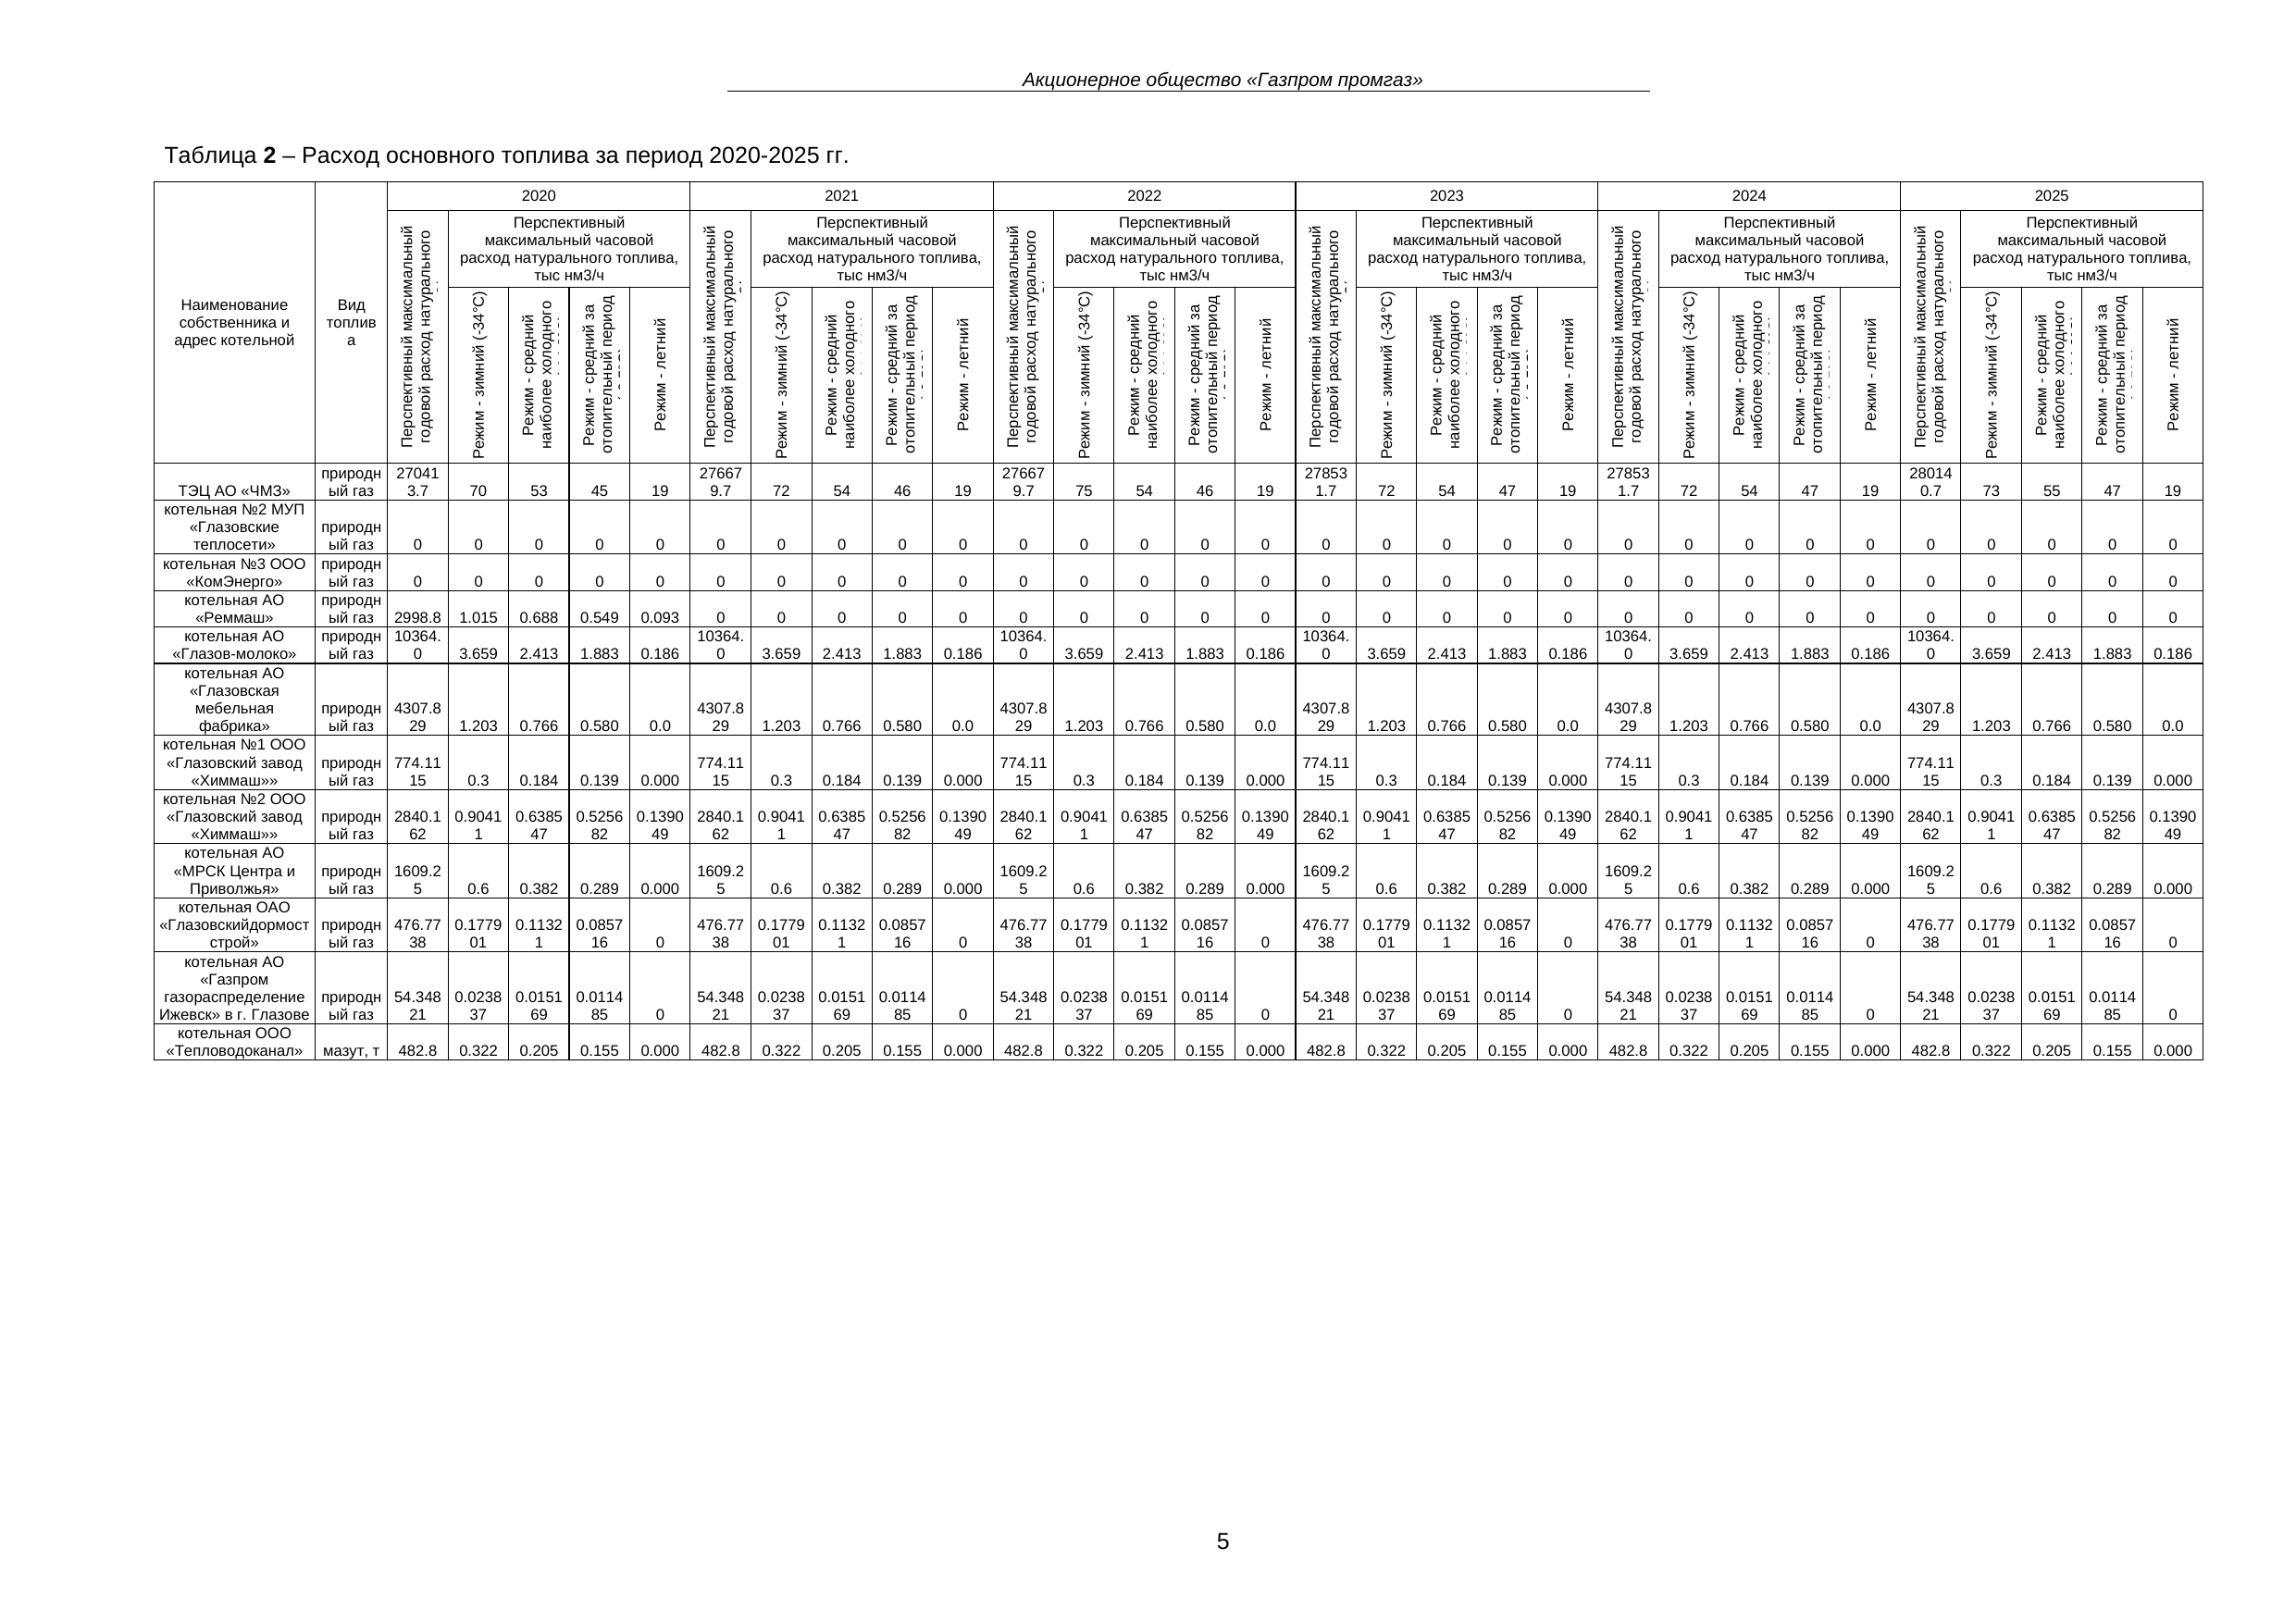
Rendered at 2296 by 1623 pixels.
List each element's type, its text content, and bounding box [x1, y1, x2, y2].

table_cell 0.90411 [751, 790, 812, 843]
table_cell 0 [1357, 501, 1416, 553]
table_cell 0.155 [1175, 1024, 1235, 1059]
table_cell 0.688 [509, 591, 568, 626]
table_cell 2840.162 [994, 790, 1053, 843]
table_cell 0.0 [1235, 664, 1295, 735]
table_cell 482.8 [388, 1024, 448, 1059]
table_cell Перспективный максимальный часовой расход натурального топлива, тыс нм3/ч [751, 211, 993, 287]
table_cell 0 [449, 501, 508, 553]
table_cell Режим - средний за отопительный период (-6,5°С) [570, 288, 629, 463]
table_cell 0.000 [1235, 844, 1295, 898]
table_cell 0 [1841, 554, 1900, 590]
table_cell 0.0 [1538, 664, 1597, 735]
table_cell 0 [2022, 591, 2081, 626]
table_cell 0.184 [1417, 736, 1477, 789]
table_cell 0 [1297, 501, 1356, 553]
table_cell 0.000 [630, 1024, 689, 1059]
table_cell 0.000 [933, 844, 993, 898]
table_cell 0.000 [1841, 736, 1900, 789]
table_cell 0 [933, 898, 993, 951]
table_cell 0.186 [1235, 627, 1295, 663]
table_cell 0.011485 [1175, 952, 1235, 1023]
table_cell 0.000 [1841, 844, 1900, 898]
table_cell 0.322 [1961, 1024, 2021, 1059]
table_cell 0.139049 [2143, 790, 2203, 843]
table_cell 0.155 [570, 1024, 629, 1059]
table_cell Режим - средний за отопительный период (-6,5°С) [2082, 288, 2142, 463]
table_cell 0 [873, 501, 932, 553]
table_cell 1609.25 [1297, 844, 1356, 898]
table_cell 1.883 [1478, 627, 1537, 663]
table_cell 0.6 [751, 844, 812, 898]
table_cell 0 [630, 898, 689, 951]
table_cell 0.0 [630, 664, 689, 735]
table_cell 0 [1719, 591, 1779, 626]
table_cell 47 [1780, 464, 1840, 500]
table_cell 75 [1054, 464, 1113, 500]
table_cell 1.883 [2082, 627, 2142, 663]
table_cell 0 [1114, 501, 1174, 553]
table_cell 0 [1175, 554, 1235, 590]
table_cell 0.766 [813, 664, 872, 735]
table_cell 774.1115 [1297, 736, 1356, 789]
table_cell Перспективный максимальный годовой расход натурального топлива, тыс. нм3/год [1598, 211, 1658, 463]
table_cell 0.11321 [509, 898, 568, 951]
table_cell 0.139049 [1538, 790, 1597, 843]
table_cell 0.90411 [1659, 790, 1719, 843]
table_cell 0 [1175, 501, 1235, 553]
table_cell 47 [2082, 464, 2142, 500]
table_cell 0.011485 [1780, 952, 1840, 1023]
table_cell 0 [570, 501, 629, 553]
table_cell 476.7738 [1297, 898, 1356, 951]
table_cell 0 [2143, 501, 2203, 553]
table_cell 1.203 [1357, 664, 1416, 735]
table_cell 0.205 [1417, 1024, 1477, 1059]
table_cell 2840.162 [1297, 790, 1356, 843]
table_cell 0.11321 [2022, 898, 2081, 951]
table_cell Режим - зимний (-34°С) [1054, 288, 1113, 463]
table_cell Режим - зимний (-34°С) [751, 288, 812, 463]
table_cell 276679.7 [690, 464, 751, 500]
table_cell ТЭЦ АО «ЧМЗ» [155, 464, 315, 500]
table_cell 10364.0 [690, 627, 751, 663]
table_cell 0 [1235, 898, 1295, 951]
table_cell 54 [813, 464, 872, 500]
table_cell 476.7738 [690, 898, 751, 951]
table_cell 0.177901 [751, 898, 812, 951]
table_cell 0 [1719, 554, 1779, 590]
table_header 2024 [1598, 182, 1900, 210]
table_cell 0 [1054, 554, 1113, 590]
table_cell 0.000 [630, 844, 689, 898]
table_cell Перспективный максимальный годовой расход натурального топлива, тыс. нм3/год [1901, 211, 1960, 463]
table_cell 0 [1659, 501, 1719, 553]
table_cell Режим - средний за отопительный период (-6,5°С) [1175, 288, 1235, 463]
table_cell 0 [630, 554, 689, 590]
table_cell котельная АО «Газпром газораспределение Ижевск» в г. Глазове [155, 952, 315, 1023]
table_cell 0.015169 [1417, 952, 1477, 1023]
table_cell 0.205 [509, 1024, 568, 1059]
table_cell 0.000 [1538, 736, 1597, 789]
table_cell 0 [388, 501, 448, 553]
table_cell 774.1115 [1598, 736, 1658, 789]
table_cell 1.203 [449, 664, 508, 735]
table_cell 0.155 [873, 1024, 932, 1059]
table_cell 0.184 [1719, 736, 1779, 789]
table_cell 73 [1961, 464, 2021, 500]
table_cell 0.023837 [449, 952, 508, 1023]
table_cell 72 [1357, 464, 1416, 500]
table_cell Режим - средний наиболее холодного месяца (-14,9°С) [509, 288, 568, 463]
table_cell 0.177901 [449, 898, 508, 951]
table_cell 0.638547 [1417, 790, 1477, 843]
table_cell 0 [873, 591, 932, 626]
table_cell 2998.8 [388, 591, 448, 626]
table_cell 0 [994, 554, 1053, 590]
table_cell Режим - летний [1538, 288, 1597, 463]
table_cell 0 [1054, 501, 1113, 553]
table_cell 0.638547 [509, 790, 568, 843]
table_cell 0.525682 [1478, 790, 1537, 843]
table_cell 0.139 [2082, 736, 2142, 789]
table_cell 0 [933, 501, 993, 553]
table_cell 0.186 [1538, 627, 1597, 663]
table_header 2023 [1297, 182, 1597, 210]
table_header 2020 [388, 182, 689, 210]
table_cell 774.1115 [1901, 736, 1960, 789]
table_cell Перспективный максимальный часовой расход натурального топлива, тыс нм3/ч [1357, 211, 1597, 287]
table_cell 0 [2082, 591, 2142, 626]
table_cell 0.580 [1478, 664, 1537, 735]
table_cell 476.7738 [388, 898, 448, 951]
table_cell 0.023837 [1659, 952, 1719, 1023]
table_cell 19 [1235, 464, 1295, 500]
table_cell 0 [690, 554, 751, 590]
table_cell 0.011485 [873, 952, 932, 1023]
table_cell 10364.0 [994, 627, 1053, 663]
table_cell 0 [1901, 554, 1960, 590]
table_cell 1.203 [1961, 664, 2021, 735]
table_cell 0 [933, 554, 993, 590]
table_cell 0.139049 [1841, 790, 1900, 843]
table_cell 0 [1417, 554, 1477, 590]
table_cell 0 [1598, 591, 1658, 626]
table_cell 0 [1961, 591, 2021, 626]
table_cell 0.525682 [873, 790, 932, 843]
table_cell 4307.829 [1598, 664, 1658, 735]
table_cell 3.659 [751, 627, 812, 663]
table_cell 0.177901 [1659, 898, 1719, 951]
table_cell 2840.162 [1901, 790, 1960, 843]
table_cell 0.155 [1780, 1024, 1840, 1059]
table_cell 0.023837 [1961, 952, 2021, 1023]
table_cell 0.638547 [2022, 790, 2081, 843]
table_cell 4307.829 [690, 664, 751, 735]
table_header Вид топлива [316, 182, 387, 463]
table_cell 3.659 [1054, 627, 1113, 663]
table_cell котельная №3 ООО «КомЭнерго» [155, 554, 315, 590]
table_cell Режим - средний наиболее холодного месяца (-14,9°С) [1417, 288, 1477, 463]
table_cell 0.000 [2143, 844, 2203, 898]
table_cell Перспективный максимальный годовой расход натурального топлива, тыс. нм3/год [388, 211, 448, 463]
table_cell 0.0 [1841, 664, 1900, 735]
table_cell 19 [1538, 464, 1597, 500]
table_cell 0.139049 [1235, 790, 1295, 843]
table_cell 774.1115 [690, 736, 751, 789]
table_cell 1609.25 [388, 844, 448, 898]
table_cell 0 [1054, 591, 1113, 626]
table_cell 0 [1901, 501, 1960, 553]
table_cell 1609.25 [690, 844, 751, 898]
table_cell 0.90411 [1961, 790, 2021, 843]
table_cell котельная OАО «Глазовскийдормостстрой» [155, 898, 315, 951]
table_cell 3.659 [1961, 627, 2021, 663]
table_cell 0 [1417, 501, 1477, 553]
table_cell 0.139049 [630, 790, 689, 843]
table_cell 280140.7 [1901, 464, 1960, 500]
table_cell 0.11321 [1719, 898, 1779, 951]
table_cell 0 [1297, 591, 1356, 626]
table_cell 0.580 [1175, 664, 1235, 735]
table_cell 0.023837 [1054, 952, 1113, 1023]
table_cell 0.549 [570, 591, 629, 626]
table_cell 0.085716 [570, 898, 629, 951]
table_cell 0.580 [873, 664, 932, 735]
table_cell 0.139 [570, 736, 629, 789]
table_cell 0.139 [873, 736, 932, 789]
table_cell Режим - летний [933, 288, 993, 463]
table_cell 0.085716 [873, 898, 932, 951]
table_cell 0.085716 [1780, 898, 1840, 951]
table_cell 0.3 [1357, 736, 1416, 789]
table_cell Режим - средний наиболее холодного месяца (-14,9°С) [1719, 288, 1779, 463]
table_cell 2840.162 [690, 790, 751, 843]
table_cell Режим - средний за отопительный период (-6,5°С) [873, 288, 932, 463]
table_cell 0.638547 [813, 790, 872, 843]
table_cell 10364.0 [1901, 627, 1960, 663]
table_cell 0.085716 [1478, 898, 1537, 951]
table_cell 0.638547 [1719, 790, 1779, 843]
table_cell 276679.7 [994, 464, 1053, 500]
table_cell 0.023837 [751, 952, 812, 1023]
table_cell 0 [1235, 554, 1295, 590]
table_cell 0.3 [751, 736, 812, 789]
table_cell 2.413 [2022, 627, 2081, 663]
table_cell природный газ [316, 898, 387, 951]
table_cell Режим - летний [2143, 288, 2203, 463]
table_cell 0 [449, 554, 508, 590]
table_cell 0 [1538, 952, 1597, 1023]
table_cell Перспективный максимальный часовой расход натурального топлива, тыс нм3/ч [1659, 211, 1900, 287]
table_cell 0 [873, 554, 932, 590]
table_cell природный газ [316, 844, 387, 898]
table_cell 0.155 [1478, 1024, 1537, 1059]
table_cell природный газ [316, 736, 387, 789]
table_cell 0 [1841, 501, 1900, 553]
table_cell 0.3 [1054, 736, 1113, 789]
table_cell 0 [994, 501, 1053, 553]
table_cell Режим - средний наиболее холодного месяца (-14,9°С) [813, 288, 872, 463]
table_cell 0 [813, 501, 872, 553]
table_cell 0.322 [1357, 1024, 1416, 1059]
table_cell 2.413 [813, 627, 872, 663]
table_cell 0 [1357, 554, 1416, 590]
table_cell 0.011485 [1478, 952, 1537, 1023]
table_cell 0 [1841, 898, 1900, 951]
table_cell Режим - летний [1841, 288, 1900, 463]
table_cell Перспективный максимальный часовой расход натурального топлива, тыс нм3/ч [1961, 211, 2203, 287]
table_cell 0.184 [509, 736, 568, 789]
table_cell 0 [2143, 952, 2203, 1023]
table_header 2022 [994, 182, 1295, 210]
table_cell 0 [1659, 554, 1719, 590]
table_cell 4307.829 [994, 664, 1053, 735]
table_cell 0.6 [1659, 844, 1719, 898]
table_cell 476.7738 [994, 898, 1053, 951]
table_cell Перспективный максимальный часовой расход натурального топлива, тыс нм3/ч [449, 211, 689, 287]
table_cell 0.11321 [1417, 898, 1477, 951]
table_cell 0 [1478, 591, 1537, 626]
table_cell 0.015169 [2022, 952, 2081, 1023]
table_cell 1.203 [1054, 664, 1113, 735]
table_cell 0 [1478, 501, 1537, 553]
table_cell 0.186 [933, 627, 993, 663]
table_cell 0 [630, 501, 689, 553]
table_cell 0 [630, 952, 689, 1023]
table_cell 270413.7 [388, 464, 448, 500]
table_cell 0 [1961, 501, 2021, 553]
table_cell 0 [813, 591, 872, 626]
table_cell 0.015169 [509, 952, 568, 1023]
table_cell 0 [813, 554, 872, 590]
table_cell 0.186 [1841, 627, 1900, 663]
table_cell 0.000 [1235, 1024, 1295, 1059]
table_cell 0 [1357, 591, 1416, 626]
table_cell природный газ [316, 664, 387, 735]
table_cell 0.382 [509, 844, 568, 898]
table_cell 46 [873, 464, 932, 500]
table_cell 4307.829 [1901, 664, 1960, 735]
table_cell 0.139 [1478, 736, 1537, 789]
table_cell 0 [751, 554, 812, 590]
table_cell природный газ [316, 952, 387, 1023]
table_cell 0 [933, 591, 993, 626]
table_cell 278531.7 [1598, 464, 1658, 500]
table_cell 0.580 [1780, 664, 1840, 735]
table_cell 0.6 [1054, 844, 1113, 898]
table_cell 0 [1719, 501, 1779, 553]
table_cell 1.883 [570, 627, 629, 663]
table_cell 0 [1235, 501, 1295, 553]
table_cell 0 [690, 501, 751, 553]
table_cell 1.203 [1659, 664, 1719, 735]
table_cell 19 [933, 464, 993, 500]
table_cell Режим - зимний (-34°С) [1357, 288, 1416, 463]
table_cell 0.000 [2143, 736, 2203, 789]
table_cell 2.413 [1417, 627, 1477, 663]
table_cell 0.015169 [1719, 952, 1779, 1023]
table_cell 0.3 [1961, 736, 2021, 789]
table_cell 54.34821 [1297, 952, 1356, 1023]
table_cell Перспективный максимальный годовой расход натурального топлива, тыс. нм3/год [1297, 211, 1356, 463]
table_cell 0.6 [1357, 844, 1416, 898]
table_cell 54.34821 [1901, 952, 1960, 1023]
table_cell 0.139049 [933, 790, 993, 843]
table_cell 4307.829 [388, 664, 448, 735]
table_cell 482.8 [1598, 1024, 1658, 1059]
table_cell 0.322 [1054, 1024, 1113, 1059]
text Таблица 2 – Расход основного топлива за период 2020-2025 гг. [164, 142, 2214, 167]
table_cell 0.0 [933, 664, 993, 735]
table_cell Режим - зимний (-34°С) [1659, 288, 1719, 463]
table_cell 54 [1114, 464, 1174, 500]
table_cell 0 [1235, 591, 1295, 626]
table_cell 0 [388, 554, 448, 590]
table_cell 0.000 [2143, 1024, 2203, 1059]
table_cell 0.382 [2022, 844, 2081, 898]
table_cell 2.413 [1114, 627, 1174, 663]
table_cell 0 [1598, 501, 1658, 553]
table_cell 19 [2143, 464, 2203, 500]
table_cell 2.413 [1719, 627, 1779, 663]
table_cell 1.883 [873, 627, 932, 663]
table_cell 0.155 [2082, 1024, 2142, 1059]
table_cell 2840.162 [1598, 790, 1658, 843]
table_cell 0.015169 [1114, 952, 1174, 1023]
table_cell 0 [1841, 591, 1900, 626]
table_cell 0 [1780, 554, 1840, 590]
table_cell 0 [509, 501, 568, 553]
table_cell 0 [1961, 554, 2021, 590]
table_cell Режим - средний наиболее холодного месяца (-14,9°С) [2022, 288, 2081, 463]
table_cell 0 [570, 554, 629, 590]
table_cell 1.015 [449, 591, 508, 626]
table_cell 0.184 [1114, 736, 1174, 789]
table_cell 0.289 [1478, 844, 1537, 898]
table_cell 0 [1780, 501, 1840, 553]
table_cell 0.015169 [813, 952, 872, 1023]
table_cell 0 [1598, 554, 1658, 590]
table_cell 0.139 [1780, 736, 1840, 789]
table_cell котельная АО «Глазов-молоко» [155, 627, 315, 663]
table_cell Режим - летний [1235, 288, 1295, 463]
table_cell 0 [1417, 591, 1477, 626]
table_cell 0 [1175, 591, 1235, 626]
table_cell 0.177901 [1054, 898, 1113, 951]
table_cell Режим - средний наиболее холодного месяца (-14,9°С) [1114, 288, 1174, 463]
table_cell 0.177901 [1357, 898, 1416, 951]
table_cell Режим - зимний (-34°С) [1961, 288, 2021, 463]
table_cell 0 [1538, 501, 1597, 553]
table_cell 0 [1297, 554, 1356, 590]
table_cell 10364.0 [1297, 627, 1356, 663]
table_cell котельная №1 OОО «Глазовский завод «Химмаш»» [155, 736, 315, 789]
table_cell Перспективный максимальный годовой расход натурального топлива, тыс. нм3/год [690, 211, 751, 463]
table_cell 54.34821 [388, 952, 448, 1023]
table_cell 1.883 [1780, 627, 1840, 663]
table_cell 0.382 [1719, 844, 1779, 898]
table_cell 0.525682 [1780, 790, 1840, 843]
table_cell 1.203 [751, 664, 812, 735]
table_cell 0 [1114, 591, 1174, 626]
table_cell Режим - средний за отопительный период (-6,5°С) [1478, 288, 1537, 463]
table_cell котельная АО «Глазовская мебельная фабрика» [155, 664, 315, 735]
table_cell 0.000 [630, 736, 689, 789]
table_cell 72 [751, 464, 812, 500]
table_cell 0.000 [1538, 844, 1597, 898]
table_cell 0 [509, 554, 568, 590]
table_cell котельная АО «МРСК Центра и Приволжья» [155, 844, 315, 898]
table_cell 0.638547 [1114, 790, 1174, 843]
table_cell 0 [690, 591, 751, 626]
table_cell 476.7738 [1598, 898, 1658, 951]
table_cell природный газ [316, 501, 387, 553]
table_cell природный газ [316, 591, 387, 626]
table_cell 0.184 [813, 736, 872, 789]
table_cell 0 [2082, 501, 2142, 553]
table_cell 0.011485 [2082, 952, 2142, 1023]
table_cell 482.8 [1901, 1024, 1960, 1059]
table_cell 0.525682 [2082, 790, 2142, 843]
table_cell 0 [1538, 554, 1597, 590]
table_cell 54.34821 [690, 952, 751, 1023]
table_cell 0.766 [1719, 664, 1779, 735]
table_cell 482.8 [1297, 1024, 1356, 1059]
table_cell 54 [1417, 464, 1477, 500]
table_cell 0 [1659, 591, 1719, 626]
table_cell 0.186 [630, 627, 689, 663]
table_header Наименование собственника и адрес котельной [155, 182, 315, 463]
table_cell 0.766 [2022, 664, 2081, 735]
table_cell 278531.7 [1297, 464, 1356, 500]
table_cell 0.90411 [1054, 790, 1113, 843]
table_cell 1.883 [1175, 627, 1235, 663]
table_cell 0.3 [449, 736, 508, 789]
table_cell 0.6 [1961, 844, 2021, 898]
table_cell 0.205 [813, 1024, 872, 1059]
table_cell 0.177901 [1961, 898, 2021, 951]
table_cell котельная №2 МУП «Глазовские теплосети» [155, 501, 315, 553]
table_cell 1609.25 [994, 844, 1053, 898]
table_cell 0.139 [1175, 736, 1235, 789]
table_cell 4307.829 [1297, 664, 1356, 735]
table_cell 0.000 [1235, 736, 1295, 789]
table_cell котельная №2 OОО «Глазовский завод «Химмаш»» [155, 790, 315, 843]
table_cell 0.205 [1719, 1024, 1779, 1059]
table_cell природный газ [316, 627, 387, 663]
table_cell 19 [630, 464, 689, 500]
table_cell 0.11321 [1114, 898, 1174, 951]
table_cell 476.7738 [1901, 898, 1960, 951]
table_cell 45 [570, 464, 629, 500]
table_cell природный газ [316, 790, 387, 843]
table_cell 70 [449, 464, 508, 500]
table_cell природный газ [316, 464, 387, 500]
table_cell 0 [751, 501, 812, 553]
table_cell 0 [751, 591, 812, 626]
table_cell Перспективный максимальный годовой расход натурального топлива, тыс. нм3/год [994, 211, 1053, 463]
table_cell мазут, т [316, 1024, 387, 1059]
table_cell 0.382 [1114, 844, 1174, 898]
table_cell 10364.0 [388, 627, 448, 663]
table_cell 0 [994, 591, 1053, 626]
table_cell 0.3 [1659, 736, 1719, 789]
table_header 2021 [690, 182, 993, 210]
table_cell 0.186 [2143, 627, 2203, 663]
table_cell 0.011485 [570, 952, 629, 1023]
table_cell 3.659 [1357, 627, 1416, 663]
table_cell 0 [1538, 898, 1597, 951]
table_cell 0 [1780, 591, 1840, 626]
table_cell 0.382 [813, 844, 872, 898]
table_cell 0.90411 [449, 790, 508, 843]
table_cell 0.000 [1538, 1024, 1597, 1059]
table_cell 0 [2143, 591, 2203, 626]
table_cell 0.322 [1659, 1024, 1719, 1059]
table_cell Перспективный максимальный часовой расход натурального топлива, тыс нм3/ч [1054, 211, 1295, 287]
table_cell 0.289 [570, 844, 629, 898]
table_cell Режим - летний [630, 288, 689, 463]
table_cell 2840.162 [388, 790, 448, 843]
table_cell 54.34821 [994, 952, 1053, 1023]
table_cell 53 [509, 464, 568, 500]
table_cell 0.289 [1175, 844, 1235, 898]
table_cell 0.525682 [1175, 790, 1235, 843]
table_cell 72 [1659, 464, 1719, 500]
table_cell 0.000 [933, 1024, 993, 1059]
table_cell 0.289 [873, 844, 932, 898]
table_cell 0.766 [509, 664, 568, 735]
table_cell 1609.25 [1901, 844, 1960, 898]
table_cell 482.8 [994, 1024, 1053, 1059]
table_cell 0 [2082, 554, 2142, 590]
table_cell 0.085716 [2082, 898, 2142, 951]
table_cell 0 [2022, 554, 2081, 590]
table_cell 0.322 [751, 1024, 812, 1059]
table_cell 0.000 [1841, 1024, 1900, 1059]
table_cell 0 [2022, 501, 2081, 553]
table_cell 46 [1175, 464, 1235, 500]
table_cell 3.659 [1659, 627, 1719, 663]
table_cell 482.8 [690, 1024, 751, 1059]
table_cell 0 [1841, 952, 1900, 1023]
table_cell 0 [933, 952, 993, 1023]
table_cell 0.184 [2022, 736, 2081, 789]
table_cell 0 [1235, 952, 1295, 1023]
table_cell 0.000 [933, 736, 993, 789]
table_cell 0.580 [2082, 664, 2142, 735]
table_cell 0.289 [1780, 844, 1840, 898]
table_cell 0.322 [449, 1024, 508, 1059]
table_cell 0 [1901, 591, 1960, 626]
table_cell 0.90411 [1357, 790, 1416, 843]
table_cell 0 [1114, 554, 1174, 590]
table_cell котельная АО «Реммаш» [155, 591, 315, 626]
table_cell 0.085716 [1175, 898, 1235, 951]
table_cell 3.659 [449, 627, 508, 663]
table_cell 19 [1841, 464, 1900, 500]
table_cell 55 [2022, 464, 2081, 500]
table_cell 54.34821 [1598, 952, 1658, 1023]
table_cell 10364.0 [1598, 627, 1658, 663]
table_cell 0.766 [1417, 664, 1477, 735]
table_cell котельная ООО «Тепловодоканал» [155, 1024, 315, 1059]
table_cell 54 [1719, 464, 1779, 500]
table_cell Режим - зимний (-34°С) [449, 288, 508, 463]
table_cell 0.525682 [570, 790, 629, 843]
table_cell 0.205 [1114, 1024, 1174, 1059]
table_cell 0.382 [1417, 844, 1477, 898]
table_cell 0.205 [2022, 1024, 2081, 1059]
table_header 2025 [1901, 182, 2203, 210]
table_cell 774.1115 [994, 736, 1053, 789]
table_cell 0.11321 [813, 898, 872, 951]
table_cell 0 [1538, 591, 1597, 626]
table_cell 0.093 [630, 591, 689, 626]
table_cell 0.580 [570, 664, 629, 735]
table_cell Режим - средний за отопительный период (-6,5°С) [1780, 288, 1840, 463]
table_cell 0.0 [2143, 664, 2203, 735]
table_cell 0.6 [449, 844, 508, 898]
table_cell 774.1115 [388, 736, 448, 789]
table_cell 0 [1478, 554, 1537, 590]
table_cell 0.023837 [1357, 952, 1416, 1023]
table_cell 0 [2143, 554, 2203, 590]
table_cell 0.289 [2082, 844, 2142, 898]
table_cell природный газ [316, 554, 387, 590]
table_cell 2.413 [509, 627, 568, 663]
table_cell 0 [2143, 898, 2203, 951]
table_cell 47 [1478, 464, 1537, 500]
table_cell 1609.25 [1598, 844, 1658, 898]
table_cell 0.766 [1114, 664, 1174, 735]
